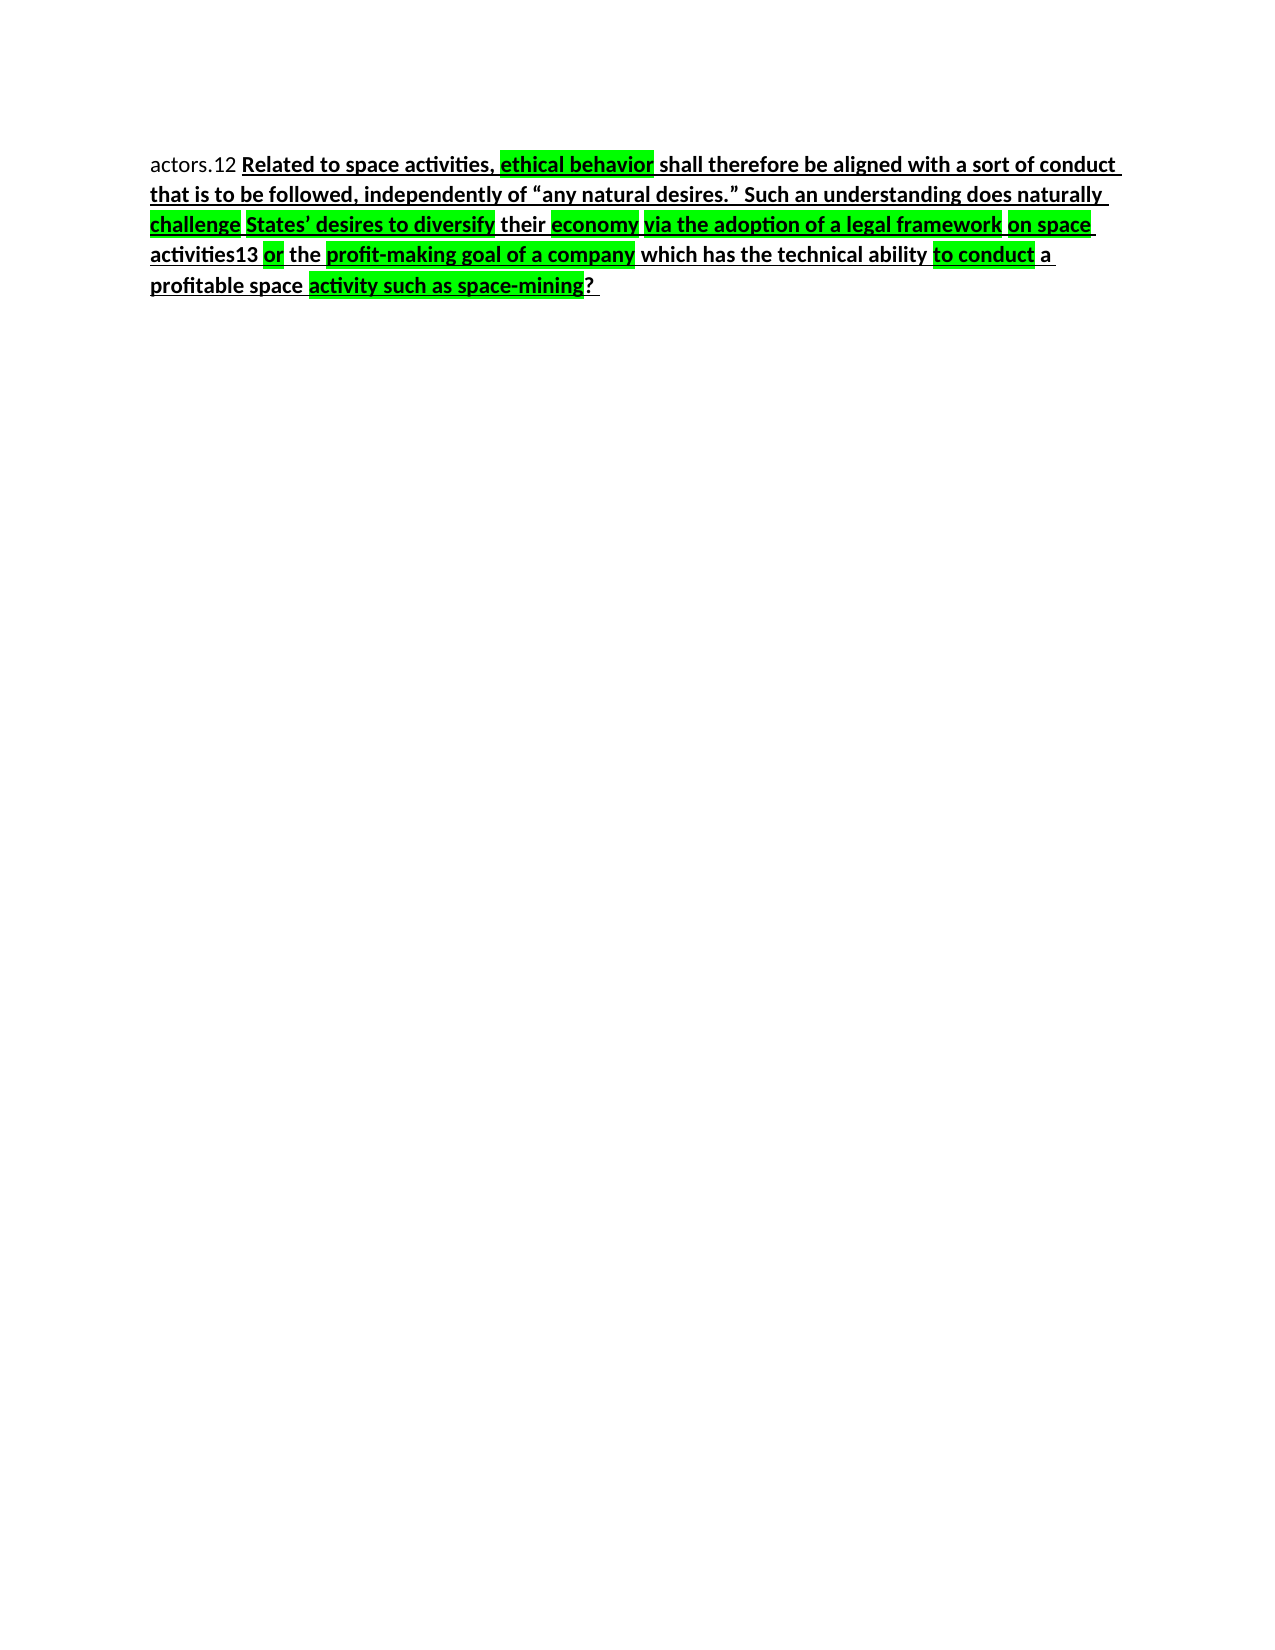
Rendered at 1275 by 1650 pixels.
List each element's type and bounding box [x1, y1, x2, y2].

text [150, 150, 1125, 299]
